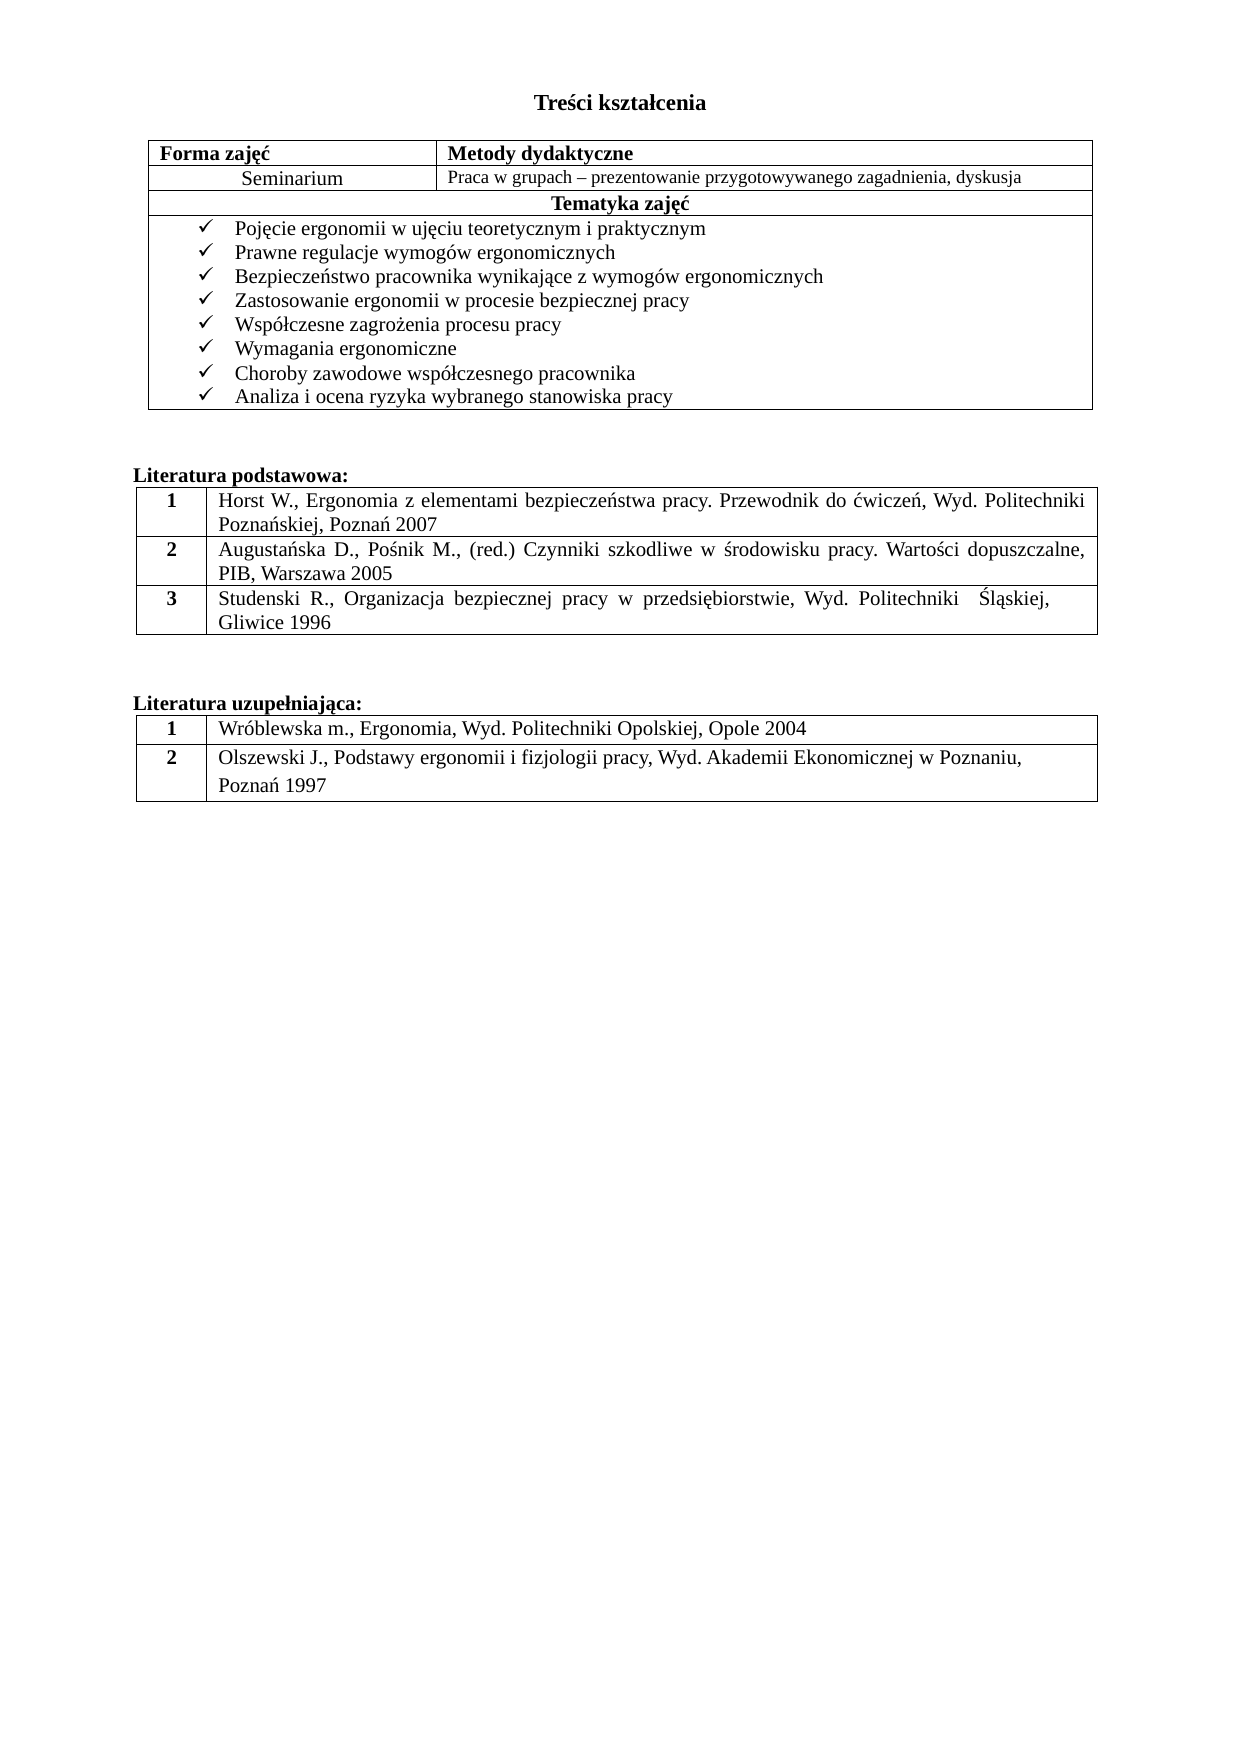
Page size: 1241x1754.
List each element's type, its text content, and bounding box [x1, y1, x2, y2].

table_header Wróblewska m., Ergonomia, Wyd. Politechniki Opolskiej, Opole 2004 [207, 716, 1097, 744]
table_cell Praca w grupach – prezentowanie przygotowywanego zagadnienia, dyskusja [437, 166, 1092, 190]
table_cell 2 [137, 745, 206, 801]
table_cell Tematyka zajęć [149, 191, 1092, 215]
table_header 1 [137, 716, 206, 744]
table_cell Olszewski J., Podstawy ergonomii i fizjologii pracy, Wyd. Akademii Ekonomicznej w Poznaniu, Poznań 1997 [207, 745, 1097, 801]
table_cell Augustańska D., Pośnik M., (red.) Czynniki szkodliwe w środowisku pracy. Wartości dopuszczalne, PIB, Warszawa 2005 [207, 537, 1097, 585]
table_header 1 [137, 488, 206, 536]
table_cell Seminarium [149, 166, 436, 190]
text Literatura podstawowa: [133, 463, 1092, 487]
table_cell 3 [137, 586, 206, 634]
text Treści kształcenia [148, 89, 1092, 115]
table_cell Studenski R., Organizacja bezpiecznej pracy w przedsiębiorstwie, Wyd. Politechniki Śląskiej, Gliwice 1996 [207, 586, 1097, 634]
table_header Horst W., Ergonomia z elementami bezpieczeństwa pracy. Przewodnik do ćwiczeń, Wyd. Politechniki Poznańskiej, Poznań 2007 [207, 488, 1097, 536]
table_header Forma zajęć [149, 141, 436, 165]
table_cell 2 [137, 537, 206, 585]
table_header Metody dydaktyczne [437, 141, 1092, 165]
text Literatura uzupełniająca: [133, 691, 1092, 715]
table_cell Pojęcie ergonomii w ujęciu teoretycznym i praktycznym Prawne regulacje wymogów ergonomicznych Bezpieczeństwo pracownika wynikające z wymogów ergonomicznych Zastosowanie ergonomii w procesie bezpiecznej pracy Współczesne zagrożenia procesu pracy Wymagania ergonomiczne Choroby zawodowe współczesnego pracownika Analiza i ocena ryzyka wybranego stanowiska pracy [149, 216, 1092, 408]
